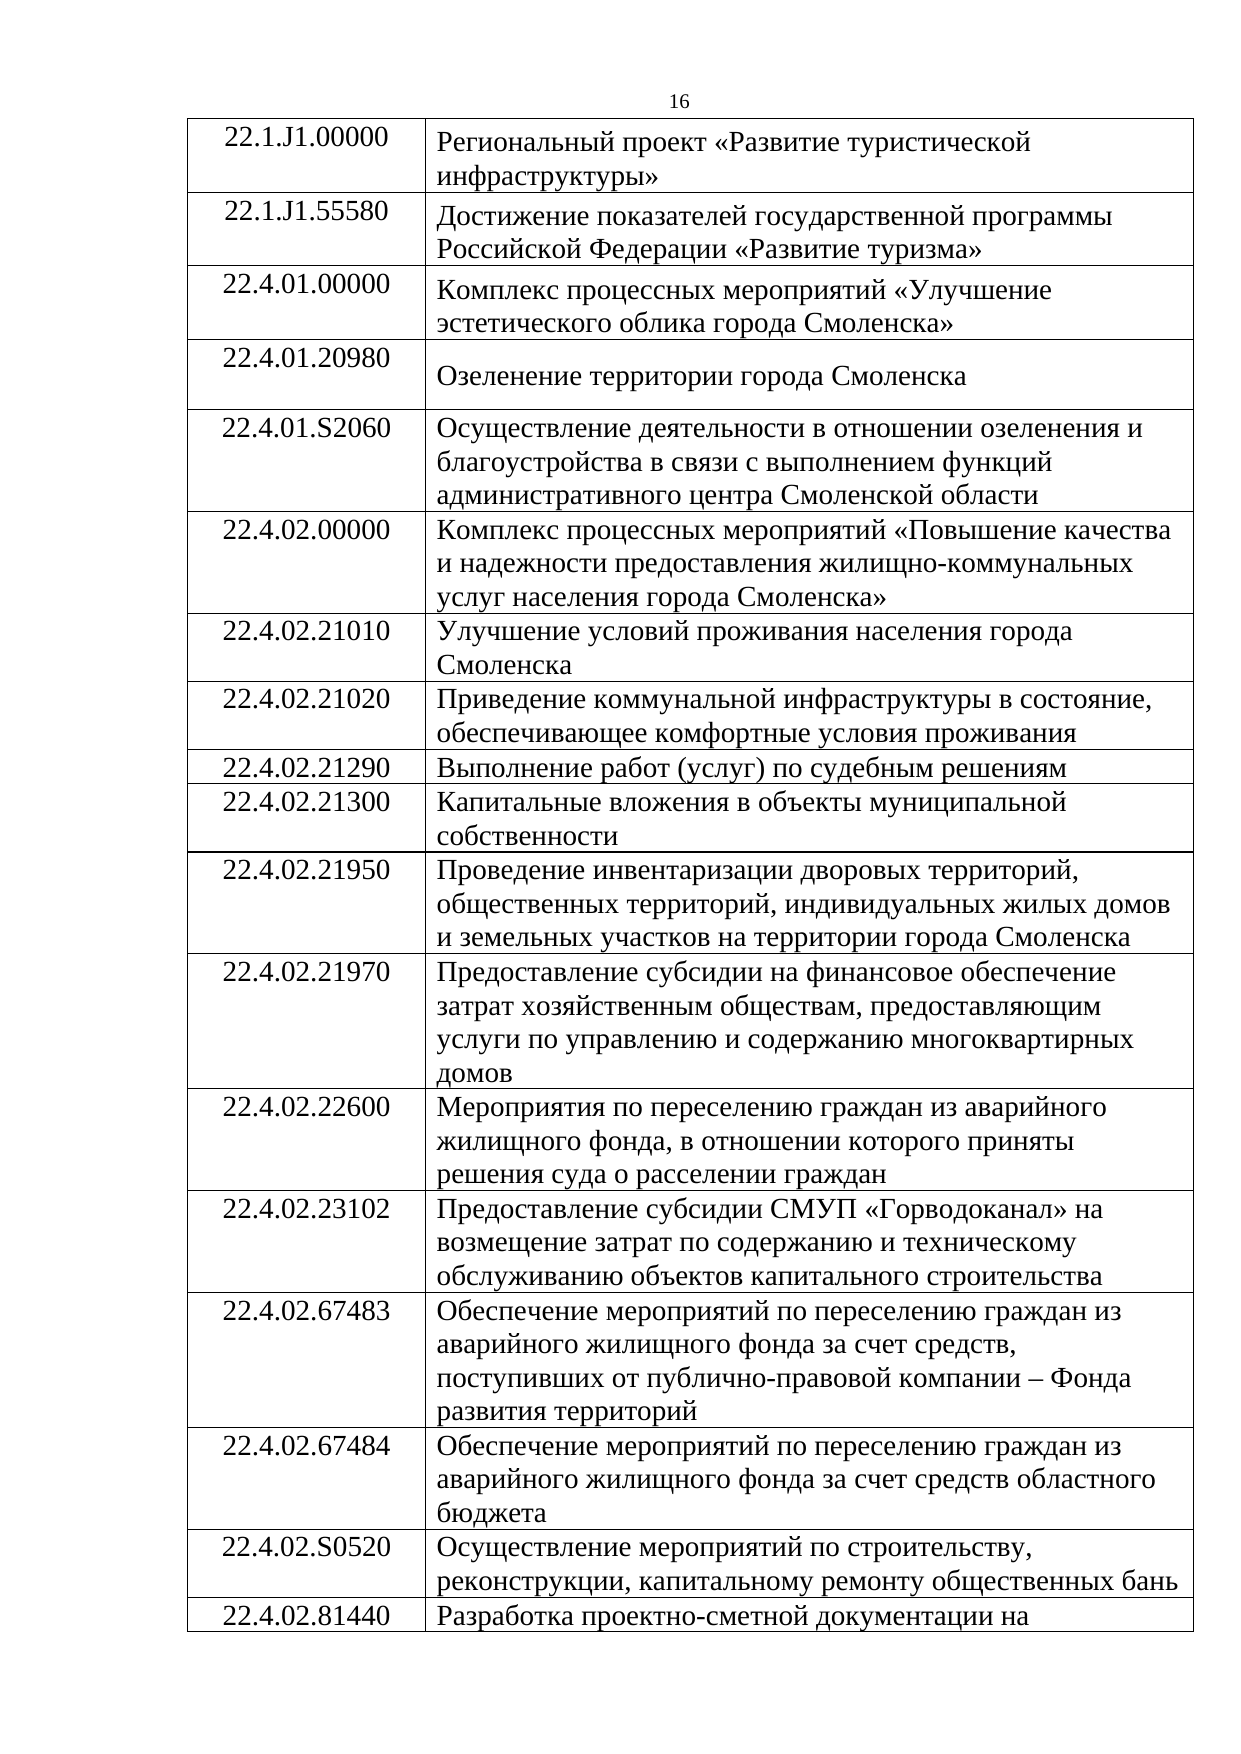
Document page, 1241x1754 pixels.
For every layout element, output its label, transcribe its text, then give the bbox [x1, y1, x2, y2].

table_cell Выполнение работ (услуг) по судебным решениям [426, 750, 1193, 783]
table_cell Озеленение территории города Смоленска [426, 340, 1193, 409]
table_cell 22.4.01.20980 [188, 340, 425, 409]
table_cell Достижение показателей государственной программы Российской Федерации «Развитие туризма» [426, 193, 1193, 265]
table_cell Региональный проект «Развитие туристической инфраструктуры» [426, 119, 1193, 192]
table_cell Мероприятия по переселению граждан из аварийного жилищного фонда, в отношении которого приняты решения суда о расселении граждан [426, 1089, 1193, 1190]
table_cell Осуществление деятельности в отношении озеленения и благоустройства в связи с выполнением функций административного центра Смоленской области [426, 410, 1193, 511]
table_cell Комплекс процессных мероприятий «Улучшение эстетического облика города Смоленска» [426, 266, 1193, 339]
table_cell 22.4.02.S0520 [188, 1530, 425, 1597]
table_cell 22.1.J1.55580 [188, 193, 425, 265]
table_cell 22.4.02.21950 [188, 853, 425, 953]
table_cell 22.4.02.21970 [188, 954, 425, 1088]
table_cell 22.4.01.00000 [188, 266, 425, 339]
table_cell Проведение инвентаризации дворовых территорий, общественных территорий, индивидуальных жилых домов и земельных участков на территории города Смоленска [426, 853, 1193, 953]
table_cell 22.4.02.22600 [188, 1089, 425, 1190]
table_cell Капитальные вложения в объекты муниципальной собственности [426, 784, 1193, 851]
table_cell 22.4.02.67484 [188, 1428, 425, 1528]
table_cell Комплекс процессных мероприятий «Повышение качества и надежности предоставления жилищно-коммунальных услуг населения города Смоленска» [426, 512, 1193, 612]
table_cell 22.4.02.67483 [188, 1293, 425, 1427]
table_cell Обеспечение мероприятий по переселению граждан из аварийного жилищного фонда за счет средств, поступивших от публично-правовой компании – Фонда развития территорий [426, 1293, 1193, 1427]
table_cell 22.4.02.21020 [188, 682, 425, 749]
table_cell 22.4.01.S2060 [188, 410, 425, 511]
table_cell Улучшение условий проживания населения города Смоленска [426, 614, 1193, 681]
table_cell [426, 1598, 1193, 1631]
table_cell 22.1.J1.00000 [188, 119, 425, 192]
table_cell Приведение коммунальной инфраструктуры в состояние, обеспечивающее комфортные условия проживания [426, 682, 1193, 749]
table_cell Предоставление субсидии СМУП «Горводоканал» на возмещение затрат по содержанию и техническому обслуживанию объектов капитального строительства [426, 1191, 1193, 1292]
table_cell 22.4.02.21010 [188, 614, 425, 681]
table_cell 22.4.02.23102 [188, 1191, 425, 1292]
table_cell Предоставление субсидии на финансовое обеспечение затрат хозяйственным обществам, предоставляющим услуги по управлению и содержанию многоквартирных домов [426, 954, 1193, 1088]
table_cell Осуществление мероприятий по строительству, реконструкции, капитальному ремонту общественных бань [426, 1530, 1193, 1597]
table_cell 22.4.02.21300 [188, 784, 425, 851]
table_cell 22.4.02.00000 [188, 512, 425, 612]
table_cell 22.4.02.81440 [188, 1598, 425, 1631]
table_cell Обеспечение мероприятий по переселению граждан из аварийного жилищного фонда за счет средств областного бюджета [426, 1428, 1193, 1528]
table_cell 22.4.02.21290 [188, 750, 425, 783]
